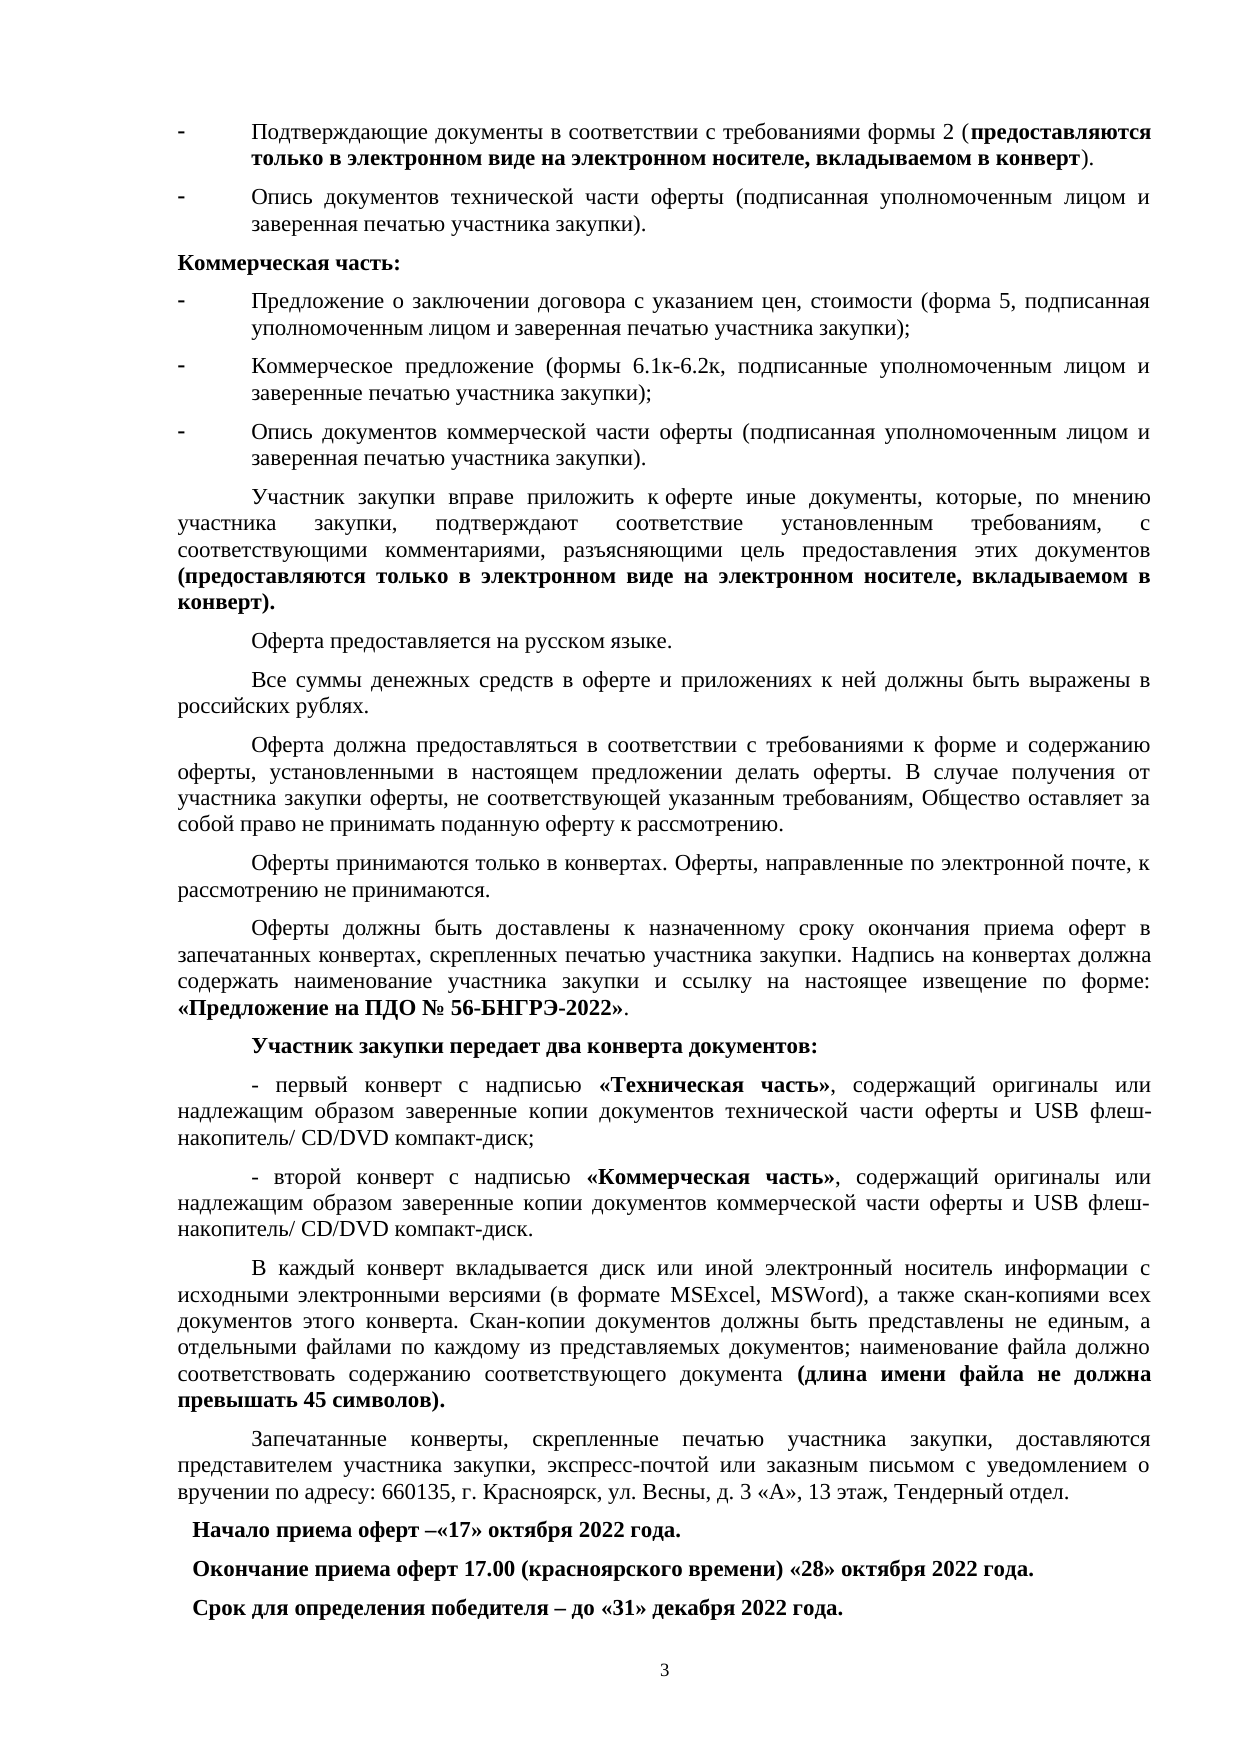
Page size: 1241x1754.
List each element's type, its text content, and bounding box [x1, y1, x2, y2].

text Коммерческая часть: [177, 248, 1152, 275]
list Коммерческое предложение (формы 6.1к-6.2к, подписанные уполномоченным лицом и заверенные печатью участника закупки); [177, 353, 1152, 405]
text Окончание приема оферт 17.00 (красноярского времени) «28» октября 2022 года. [192, 1555, 1152, 1582]
text Участник закупки передает два конверта документов: [177, 1032, 1152, 1059]
text Оферта предоставляется на русском языке. [177, 627, 1152, 654]
text Оферты принимаются только в конвертах. Оферты, направленные по электронной почте, к рассмотрению не принимаются. [177, 849, 1152, 902]
text Запечатанные конверты, скрепленные печатью участника закупки, доставляются представителем участника закупки, экспресс-почтой или заказным письмом с уведомлением о вручении по адресу: 660135, г. Красноярск, ул. Весны, д. 3 «А», 13 этаж, Тендерный отдел. [177, 1425, 1152, 1504]
text Оферта должна предоставляться в соответствии с требованиями к форме и содержанию оферты, установленными в настоящем предложении делать оферты. В случае получения от участника закупки оферты, не соответствующей указанным требованиям, Общество оставляет за собой право не принимать поданную оферту к рассмотрению. [177, 731, 1152, 837]
text Все суммы денежных средств в оферте и приложениях к ней должны быть выражены в российских рублях. [177, 666, 1152, 719]
text Оферты должны быть доставлены к назначенному сроку окончания приема оферт в запечатанных конвертах, скрепленных печатью участника закупки. Надпись на конвертах должна содержать наименование участника закупки и ссылку на настоящее извещение по форме: «Предложение на ПДО № 56-БНГРЭ-2022». [177, 914, 1152, 1020]
list Предложение о заключении договора с указанием цен, стоимости (форма 5, подписанная уполномоченным лицом и заверенная печатью участника закупки); [177, 287, 1152, 340]
list Опись документов технической части оферты (подписанная уполномоченным лицом и заверенная печатью участника закупки). [177, 183, 1152, 236]
text В каждый конверт вкладывается диск или иной электронный носитель информации с исходными электронными версиями (в формате MSExcel, MSWord), а также скан-копиями всех документов этого конверта. Скан-копии документов должны быть представлены не единым, а отдельными файлами по каждому из представляемых документов; наименование файла должно соответствовать содержанию соответствующего документа (длина имени файла не должна превышать 45 символов). [177, 1254, 1152, 1412]
text Участник закупки вправе приложить к оферте иные документы, которые, по мнению участника закупки, подтверждают соответствие установленным требованиям, с соответствующими комментариями, разъясняющими цель предоставления этих документов (предоставляются только в электронном виде на электронном носителе, вкладываемом в конверт). [177, 483, 1152, 615]
text - второй конверт с надписью «Коммерческая часть», содержащий оригиналы или надлежащим образом заверенные копии документов коммерческой части оферты и USB флеш-накопитель/ CD/DVD компакт-диск. [177, 1163, 1152, 1242]
text Срок для определения победителя – до «31» декабря 2022 года. [192, 1594, 1152, 1621]
list Подтверждающие документы в соответствии с требованиями формы 2 (предоставляются только в электронном виде на электронном носителе, вкладываемом в конверт). [177, 118, 1152, 171]
text - первый конверт с надписью «Техническая часть», содержащий оригиналы или надлежащим образом заверенные копии документов технической части оферты и USB флеш-накопитель/ CD/DVD компакт-диск; [177, 1071, 1152, 1150]
text Начало приема оферт –«17» октября 2022 года. [192, 1517, 1152, 1543]
list Опись документов коммерческой части оферты (подписанная уполномоченным лицом и заверенная печатью участника закупки). [177, 418, 1152, 471]
